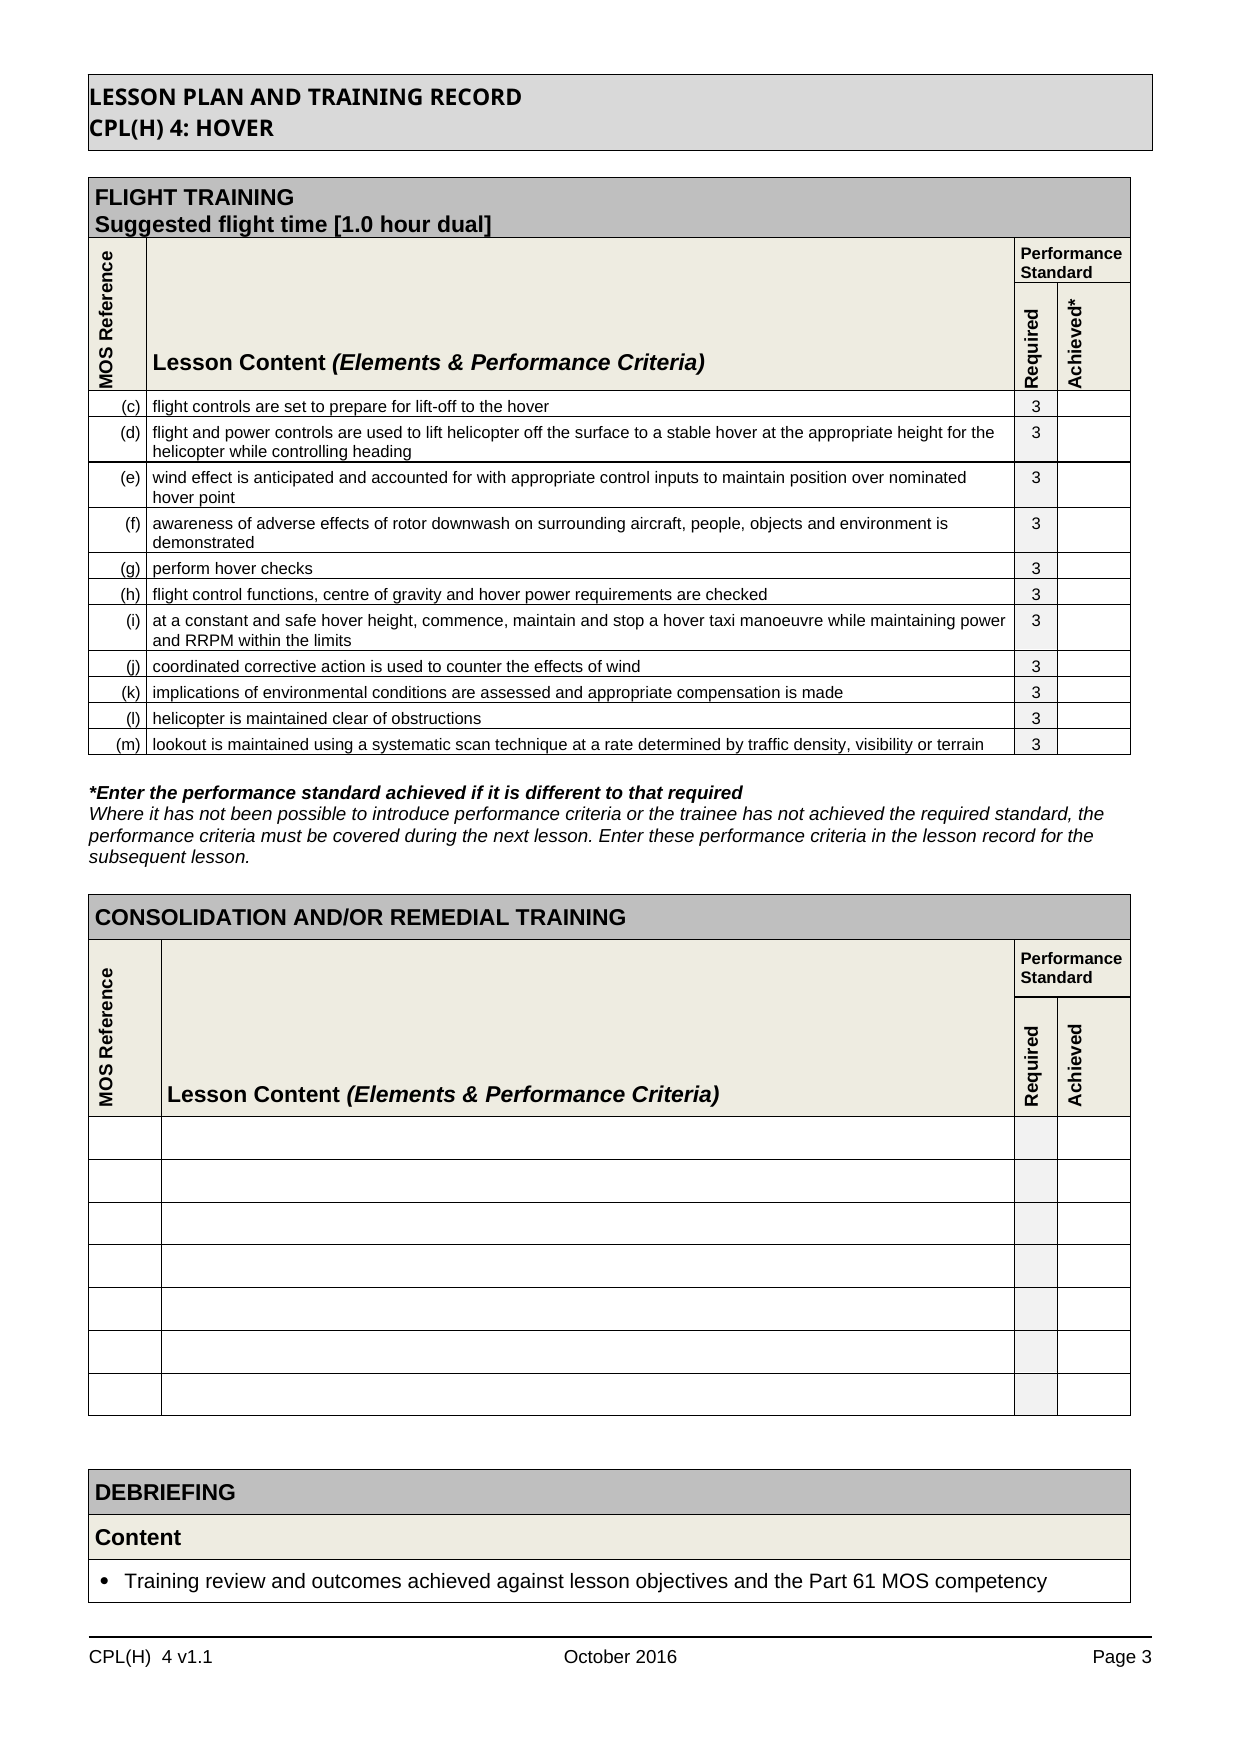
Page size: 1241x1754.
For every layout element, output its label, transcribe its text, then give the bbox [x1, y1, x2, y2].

table_header CONSOLIDATION AND/OR REMEDIAL TRAINING [89, 895, 1130, 939]
table_cell wind effect is anticipated and accounted for with appropriate control inputs to maintain position over nominated hover point [147, 463, 1014, 507]
table_cell [89, 1203, 161, 1244]
table_cell Lesson Content (Elements & Performance Criteria) [162, 940, 1014, 1116]
table_cell [1058, 1160, 1130, 1202]
table_cell perform hover checks [147, 553, 1014, 578]
table_cell [89, 508, 146, 552]
table_cell [1015, 1117, 1057, 1159]
table_cell [89, 1331, 161, 1372]
table_cell 3 [1015, 553, 1057, 578]
table_cell [1015, 1245, 1057, 1287]
table_cell [162, 1160, 1014, 1202]
table_cell [89, 391, 146, 416]
table_cell [1058, 605, 1130, 649]
text Where it has not been possible to introduce performance criteria or the trainee has not achieved the required standard, the performance criteria must be covered during the next lesson. Enter these performance criteria in the lesson record for the subsequent lesson. [89, 803, 1152, 868]
table_cell 3 [1015, 463, 1057, 507]
table_cell [89, 579, 146, 604]
table_cell [89, 703, 146, 728]
table_header DEBRIEFING [89, 1470, 1130, 1514]
table_cell [89, 553, 146, 578]
table_cell [1058, 1245, 1130, 1287]
table_cell 3 [1015, 651, 1057, 676]
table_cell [89, 1560, 1130, 1602]
table_cell [162, 1288, 1014, 1330]
table_cell [1058, 1374, 1130, 1415]
table_cell MOS Reference [89, 940, 161, 1116]
table_cell [89, 677, 146, 702]
table_cell [89, 1160, 161, 1202]
table_cell Achieved* [1058, 283, 1130, 390]
table_cell Performance Standard [1015, 238, 1130, 282]
table_cell MOS Reference [89, 238, 146, 390]
table_cell implications of environmental conditions are assessed and appropriate compensation is made [147, 677, 1014, 702]
table_cell [1058, 391, 1130, 416]
table_cell [89, 1245, 161, 1287]
table_cell [1015, 1203, 1057, 1244]
table_cell [1015, 1331, 1057, 1372]
table_cell [162, 1331, 1014, 1372]
table_cell Lesson Content (Elements & Performance Criteria) [147, 238, 1014, 390]
table_cell [1058, 579, 1130, 604]
table_cell [1058, 729, 1130, 754]
table_cell flight control functions, centre of gravity and hover power requirements are checked [147, 579, 1014, 604]
table_cell Content [89, 1515, 1130, 1559]
table_cell [89, 729, 146, 754]
table_cell [1058, 1288, 1130, 1330]
table_cell [1058, 463, 1130, 507]
table_cell Achieved [1058, 998, 1130, 1116]
table_cell awareness of adverse effects of rotor downwash on surrounding aircraft, people, objects and environment is demonstrated [147, 508, 1014, 552]
table_cell 3 [1015, 391, 1057, 416]
table_cell [162, 1374, 1014, 1415]
table_cell [162, 1245, 1014, 1287]
table_cell [1058, 508, 1130, 552]
table_cell Required [1015, 998, 1057, 1116]
table_cell flight and power controls are used to lift helicopter off the surface to a stable hover at the appropriate height for the helicopter while controlling heading [147, 417, 1014, 461]
table_cell 3 [1015, 703, 1057, 728]
table_cell [1058, 1203, 1130, 1244]
table_cell Performance Standard [1015, 940, 1130, 996]
table_cell [1058, 553, 1130, 578]
table_cell [1015, 1288, 1057, 1330]
table_cell [1058, 1117, 1130, 1159]
table_cell [89, 1117, 161, 1159]
table_cell [1015, 1374, 1057, 1415]
table_cell lookout is maintained using a systematic scan technique at a rate determined by traffic density, visibility or terrain [147, 729, 1014, 754]
table_cell flight controls are set to prepare for lift-off to the hover [147, 391, 1014, 416]
table_cell 3 [1015, 508, 1057, 552]
table_cell 3 [1015, 605, 1057, 649]
table_cell at a constant and safe hover height, commence, maintain and stop a hover taxi manoeuvre while maintaining power and RRPM within the limits [147, 605, 1014, 649]
table_cell [89, 651, 146, 676]
table_cell [1058, 677, 1130, 702]
table_cell [89, 605, 146, 649]
table_cell [1058, 651, 1130, 676]
table_cell [162, 1203, 1014, 1244]
table_cell [1058, 1331, 1130, 1372]
table_cell 3 [1015, 677, 1057, 702]
table_cell Required [1015, 283, 1057, 390]
table_cell [89, 417, 146, 461]
table_cell [1058, 703, 1130, 728]
table_cell coordinated corrective action is used to counter the effects of wind [147, 651, 1014, 676]
table_cell [1058, 417, 1130, 461]
table_cell 3 [1015, 579, 1057, 604]
table_cell 3 [1015, 417, 1057, 461]
table_cell [89, 1288, 161, 1330]
table_cell [1015, 1160, 1057, 1202]
table_header FLIGHT TRAINING Suggested flight time [1.0 hour dual] [89, 178, 1130, 237]
table_cell [89, 1374, 161, 1415]
table_cell helicopter is maintained clear of obstructions [147, 703, 1014, 728]
table_cell [89, 463, 146, 507]
text *Enter the performance standard achieved if it is different to that required [89, 782, 1152, 803]
table_cell 3 [1015, 729, 1057, 754]
table_cell [162, 1117, 1014, 1159]
